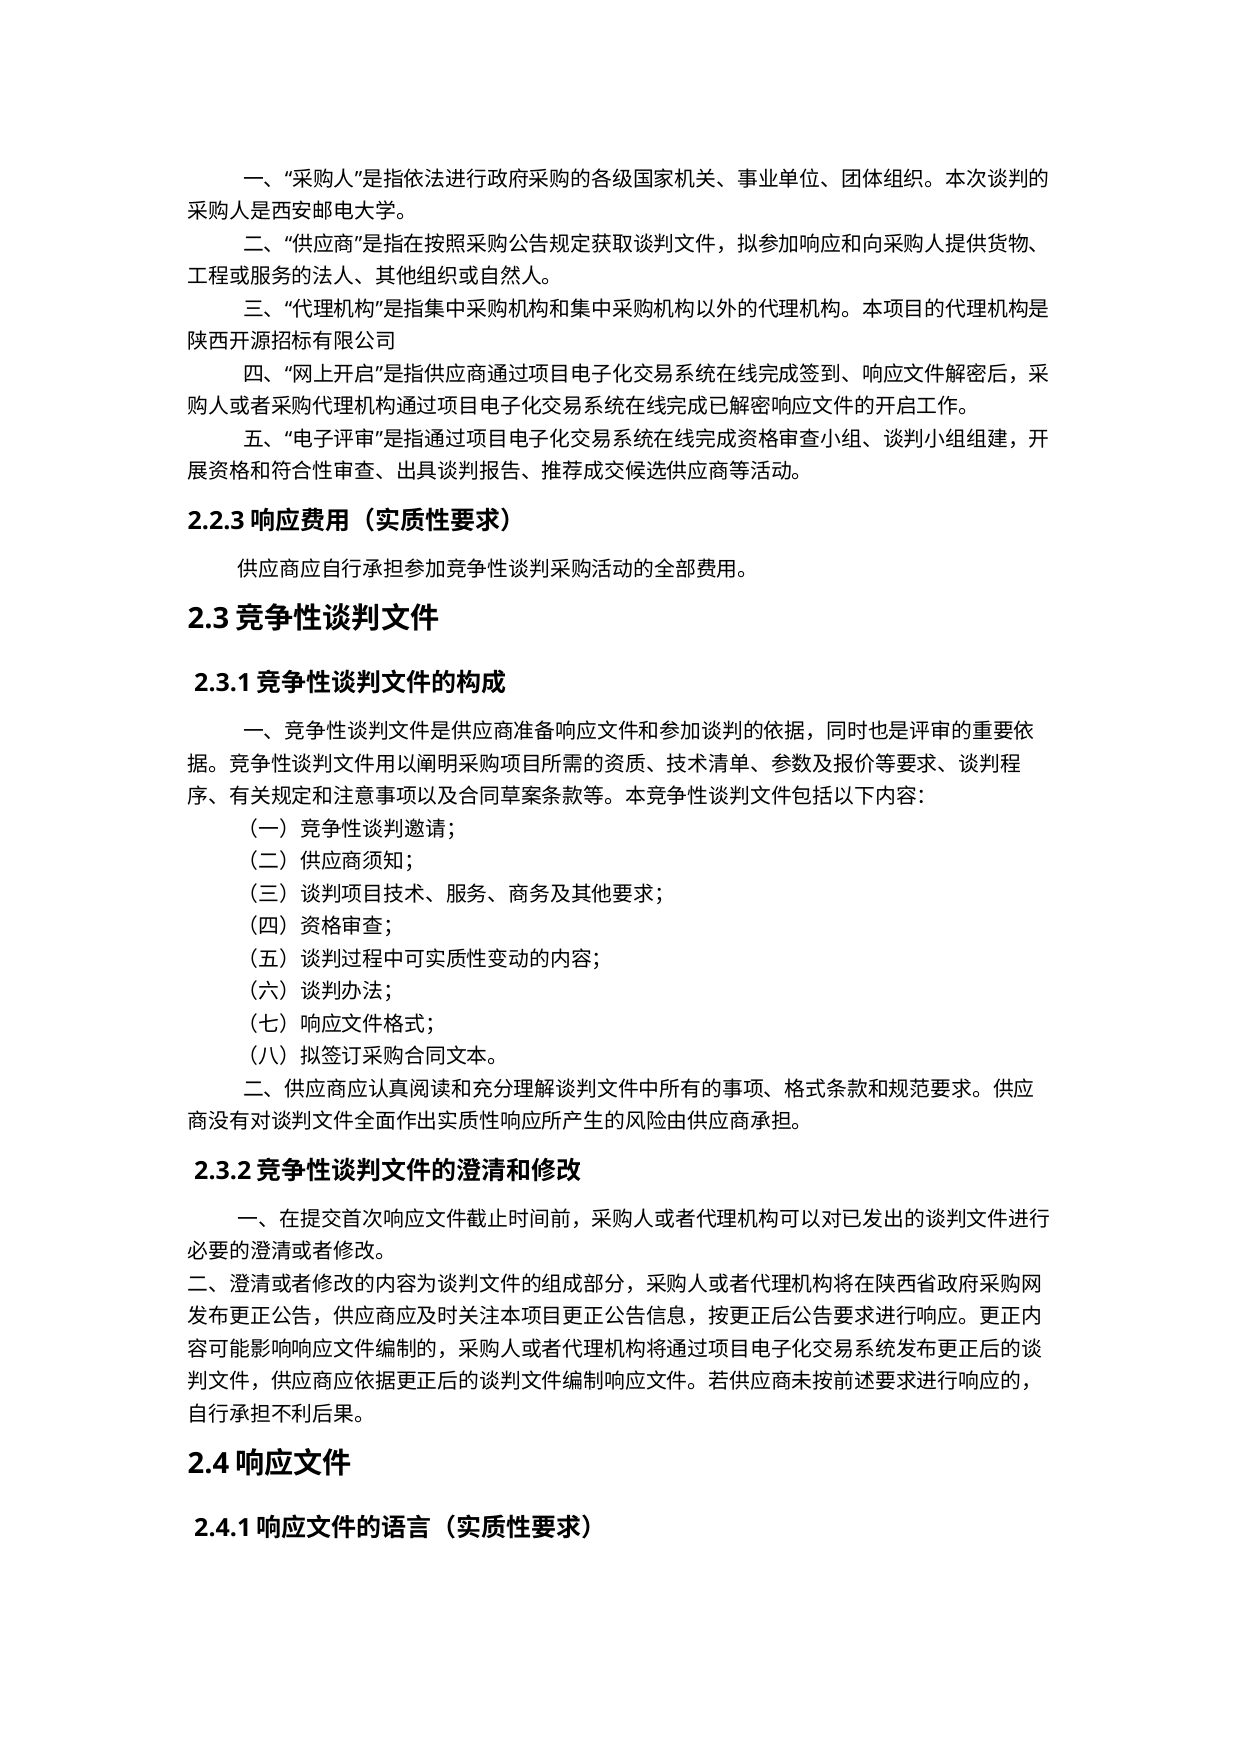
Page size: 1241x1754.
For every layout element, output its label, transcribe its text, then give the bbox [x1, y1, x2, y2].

text 二、澄清或者修改的内容为谈判文件的组成部分，采购人或者代理机构将在陕西省政府采购网发布更正公告，供应商应及时关注本项目更正公告信息，按更正后公告要求进行响应。更正内容可能影响响应文件编制的，采购人或者代理机构将通过项目电子化交易系统发布更正后的谈判文件，供应商应依据更正后的谈判文件编制响应文件。若供应商未按前述要求进行响应的，自行承担不利后果。 [187, 1267, 1053, 1429]
text 一、在提交首次响应文件截止时间前，采购人或者代理机构可以对已发出的谈判文件进行必要的澄清或者修改。 [187, 1202, 1053, 1267]
text 四、“网上开启”是指供应商通过项目电子化交易系统在线完成签到、响应文件解密后，采购人或者采购代理机构通过项目电子化交易系统在线完成已解密响应文件的开启工作。 [187, 357, 1053, 422]
text （八）拟签订采购合同文本。 [187, 1039, 1053, 1072]
text 2.3.2竞争性谈判文件的澄清和修改 [187, 1137, 1053, 1202]
text 2.3.1竞争性谈判文件的构成 [187, 649, 1053, 714]
text 2.4响应文件 [187, 1429, 1053, 1494]
text 五、“电子评审”是指通过项目电子化交易系统在线完成资格审查小组、谈判小组组建，开展资格和符合性审查、出具谈判报告、推荐成交候选供应商等活动。 [187, 422, 1053, 487]
text 2.4.1响应文件的语言（实质性要求） [187, 1494, 1053, 1559]
text 2.2.3响应费用（实质性要求） [187, 487, 1053, 552]
text 一、“采购人”是指依法进行政府采购的各级国家机关、事业单位、团体组织。本次谈判的采购人是西安邮电大学。 [187, 162, 1053, 227]
text （一）竞争性谈判邀请； [187, 812, 1053, 844]
text 二、“供应商”是指在按照采购公告规定获取谈判文件，拟参加响应和向采购人提供货物、工程或服务的法人、其他组织或自然人。 [187, 227, 1053, 292]
text 供应商应自行承担参加竞争性谈判采购活动的全部费用。 [187, 552, 1053, 584]
text 三、“代理机构”是指集中采购机构和集中采购机构以外的代理机构。本项目的代理机构是陕西开源招标有限公司 [187, 292, 1053, 357]
text 2.3竞争性谈判文件 [187, 584, 1053, 649]
text （四）资格审查； [187, 909, 1053, 942]
text （六）谈判办法； [187, 974, 1053, 1007]
text （七）响应文件格式； [187, 1007, 1053, 1039]
text （三）谈判项目技术、服务、商务及其他要求； [187, 877, 1053, 909]
text （二）供应商须知； [187, 844, 1053, 877]
text 二、供应商应认真阅读和充分理解谈判文件中所有的事项、格式条款和规范要求。供应商没有对谈判文件全面作出实质性响应所产生的风险由供应商承担。 [187, 1072, 1053, 1137]
text 一、竞争性谈判文件是供应商准备响应文件和参加谈判的依据，同时也是评审的重要依据。竞争性谈判文件用以阐明采购项目所需的资质、技术清单、参数及报价等要求、谈判程序、有关规定和注意事项以及合同草案条款等。本竞争性谈判文件包括以下内容： [187, 714, 1053, 812]
text （五）谈判过程中可实质性变动的内容； [187, 942, 1053, 974]
